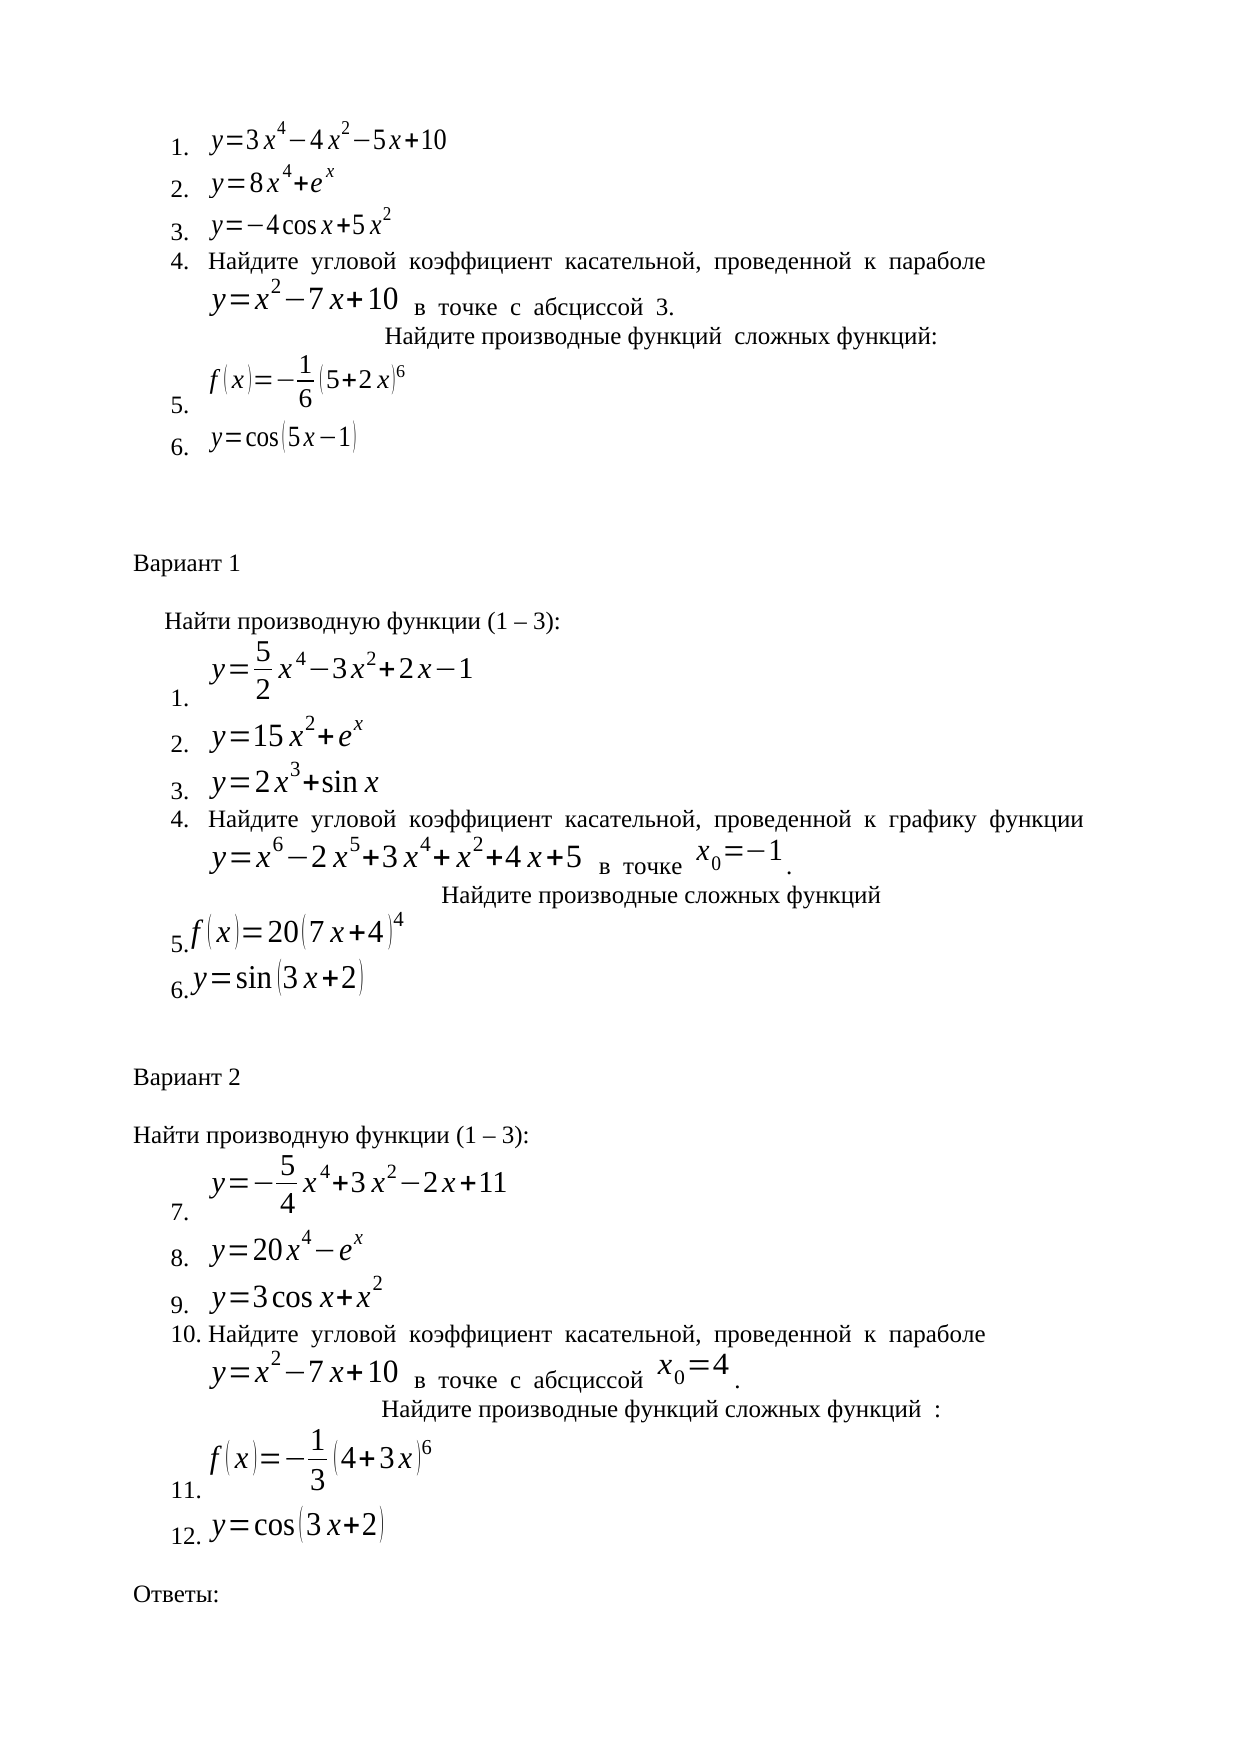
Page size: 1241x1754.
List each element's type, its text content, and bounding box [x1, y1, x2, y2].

text Вариант 1 [133, 548, 1152, 577]
list Найдите угловой коэффициент касательной, проведенной к графику функции в точке . [170, 804, 1152, 880]
text Найдите производные сложных функций [170, 880, 1152, 908]
text Найти производную функции (1 – 3): [133, 606, 1152, 634]
list Найдите угловой коэффициент касательной, проведенной к параболе в точке с абсциссой . [170, 1319, 1152, 1394]
text Найдите производные функций сложных функций : [170, 1394, 1152, 1423]
text 6. [133, 957, 1152, 1004]
text Найти производную функции (1 – 3): [133, 1120, 1152, 1148]
list Найдите угловой коэффициент касательной, проведенной к параболе в точке с абсциссой 3. [170, 246, 1152, 321]
text Найдите производные функций сложных функций: [170, 321, 1152, 350]
text 5. [170, 908, 1152, 957]
text Вариант 2 [133, 1062, 1152, 1091]
text Ответы: [133, 1579, 1152, 1608]
